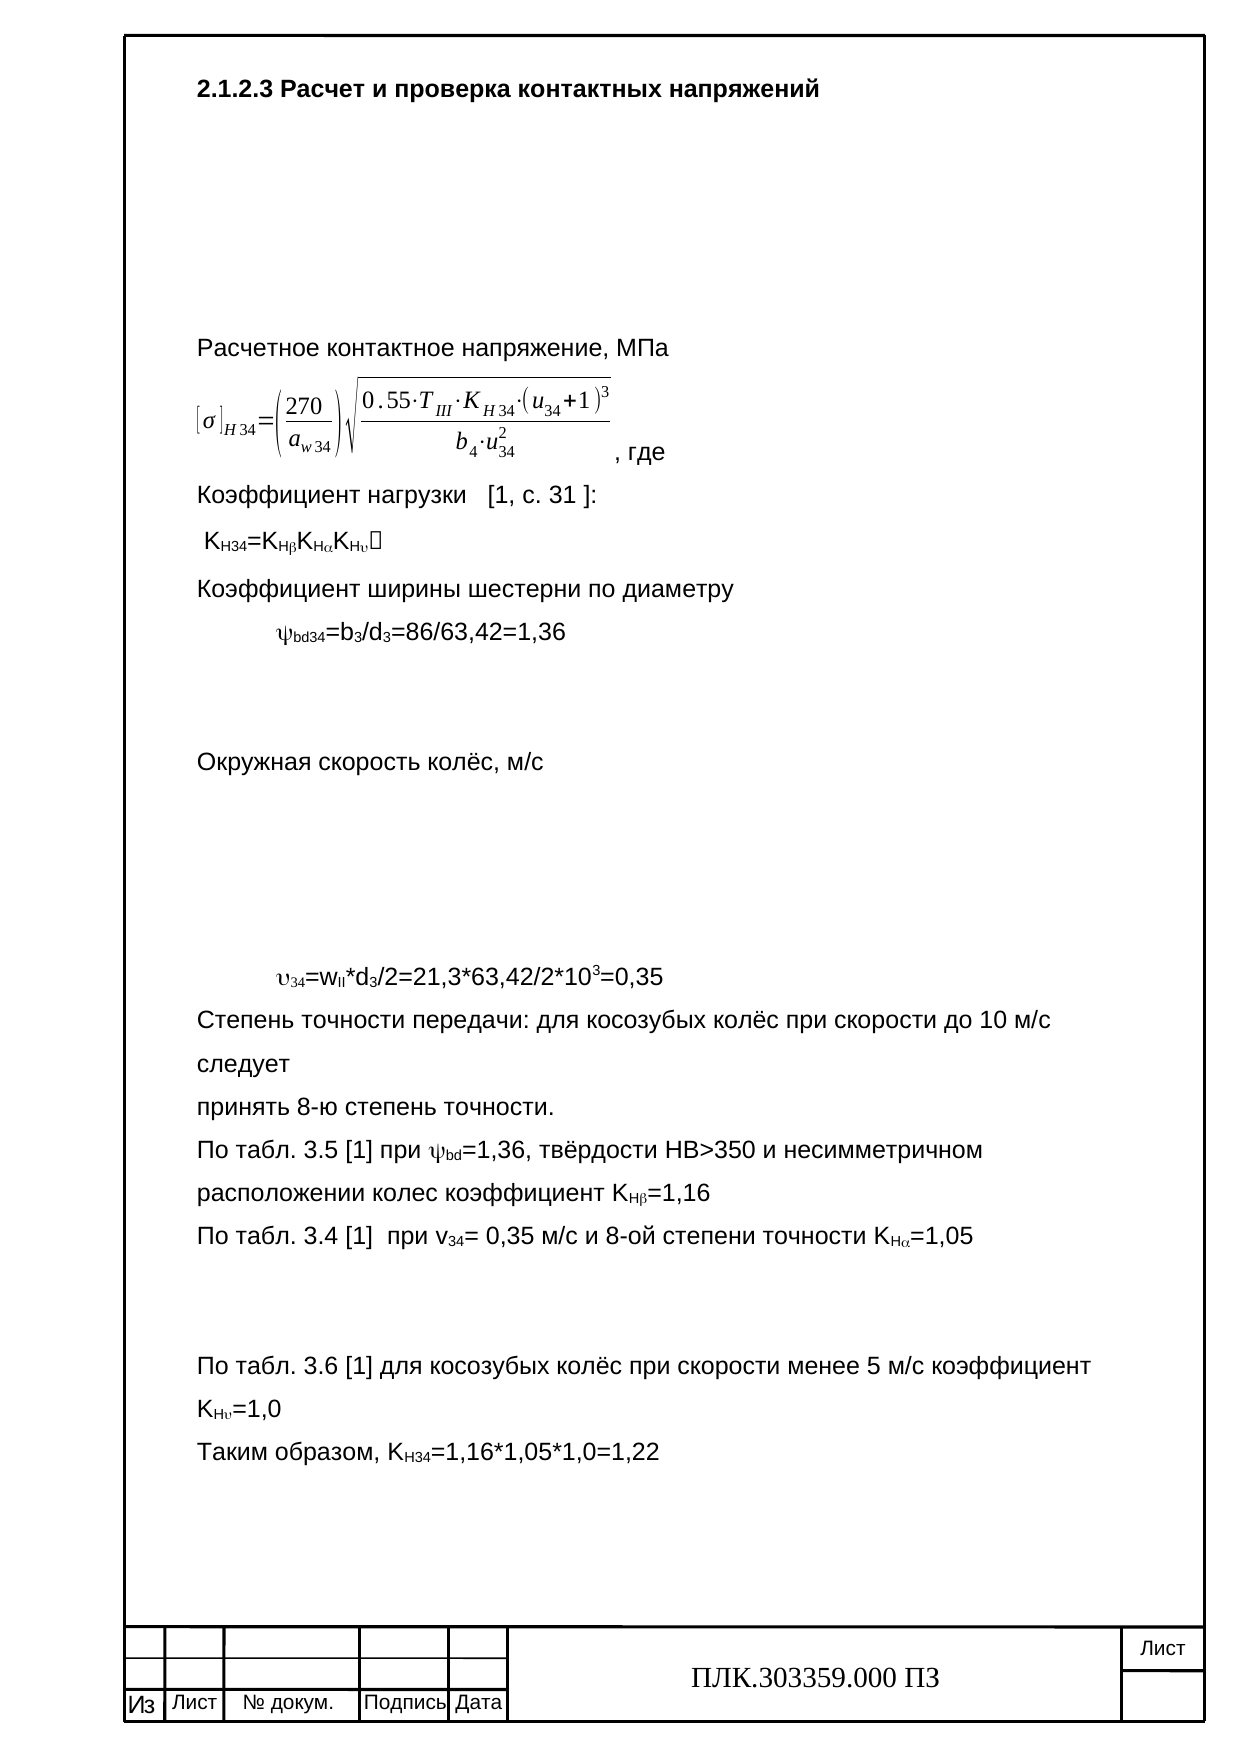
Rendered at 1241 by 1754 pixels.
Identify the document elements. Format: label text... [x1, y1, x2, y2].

text Степень точности передачи: для косозубых колёс при скорости до 10 м/с следует [197, 1005, 1152, 1077]
text принять 8-ю степень точности. [197, 1092, 1152, 1120]
text Коэффициент нагрузки [1, с. 31 ]: [197, 480, 1152, 508]
text , где [197, 376, 1152, 465]
text Расчетное контактное напряжение, МПа [197, 333, 1152, 361]
text =wII*d3/2=21,3*63,42/2*103=0,35 [197, 962, 1152, 991]
text По табл. 3.4 [1] при v34= 0,35 м/с и 8-ой степени точности KH=1,05 [197, 1221, 1152, 1336]
text По табл. 3.6 [1] для косозубых колёс при скорости менее 5 м/с коэффициент KH=1,0 [197, 1351, 1152, 1423]
text bd34=b3/d3=86/63,42=1,36 [197, 617, 1152, 732]
text Окружная скорость колёс, м/с [197, 747, 1152, 948]
text KH34=KHKHKH [197, 523, 1152, 557]
text По табл. 3.5 [1] при bd=1,36, твёрдости НВ>350 и несимметричном расположении колес коэффициент KH=1,16 [197, 1135, 1152, 1207]
text Коэффициент ширины шестерни по диаметру [197, 574, 1152, 603]
text 2.1.2.3 Расчет и проверка контактных напряжений [197, 74, 1152, 103]
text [197, 1437, 1152, 1552]
